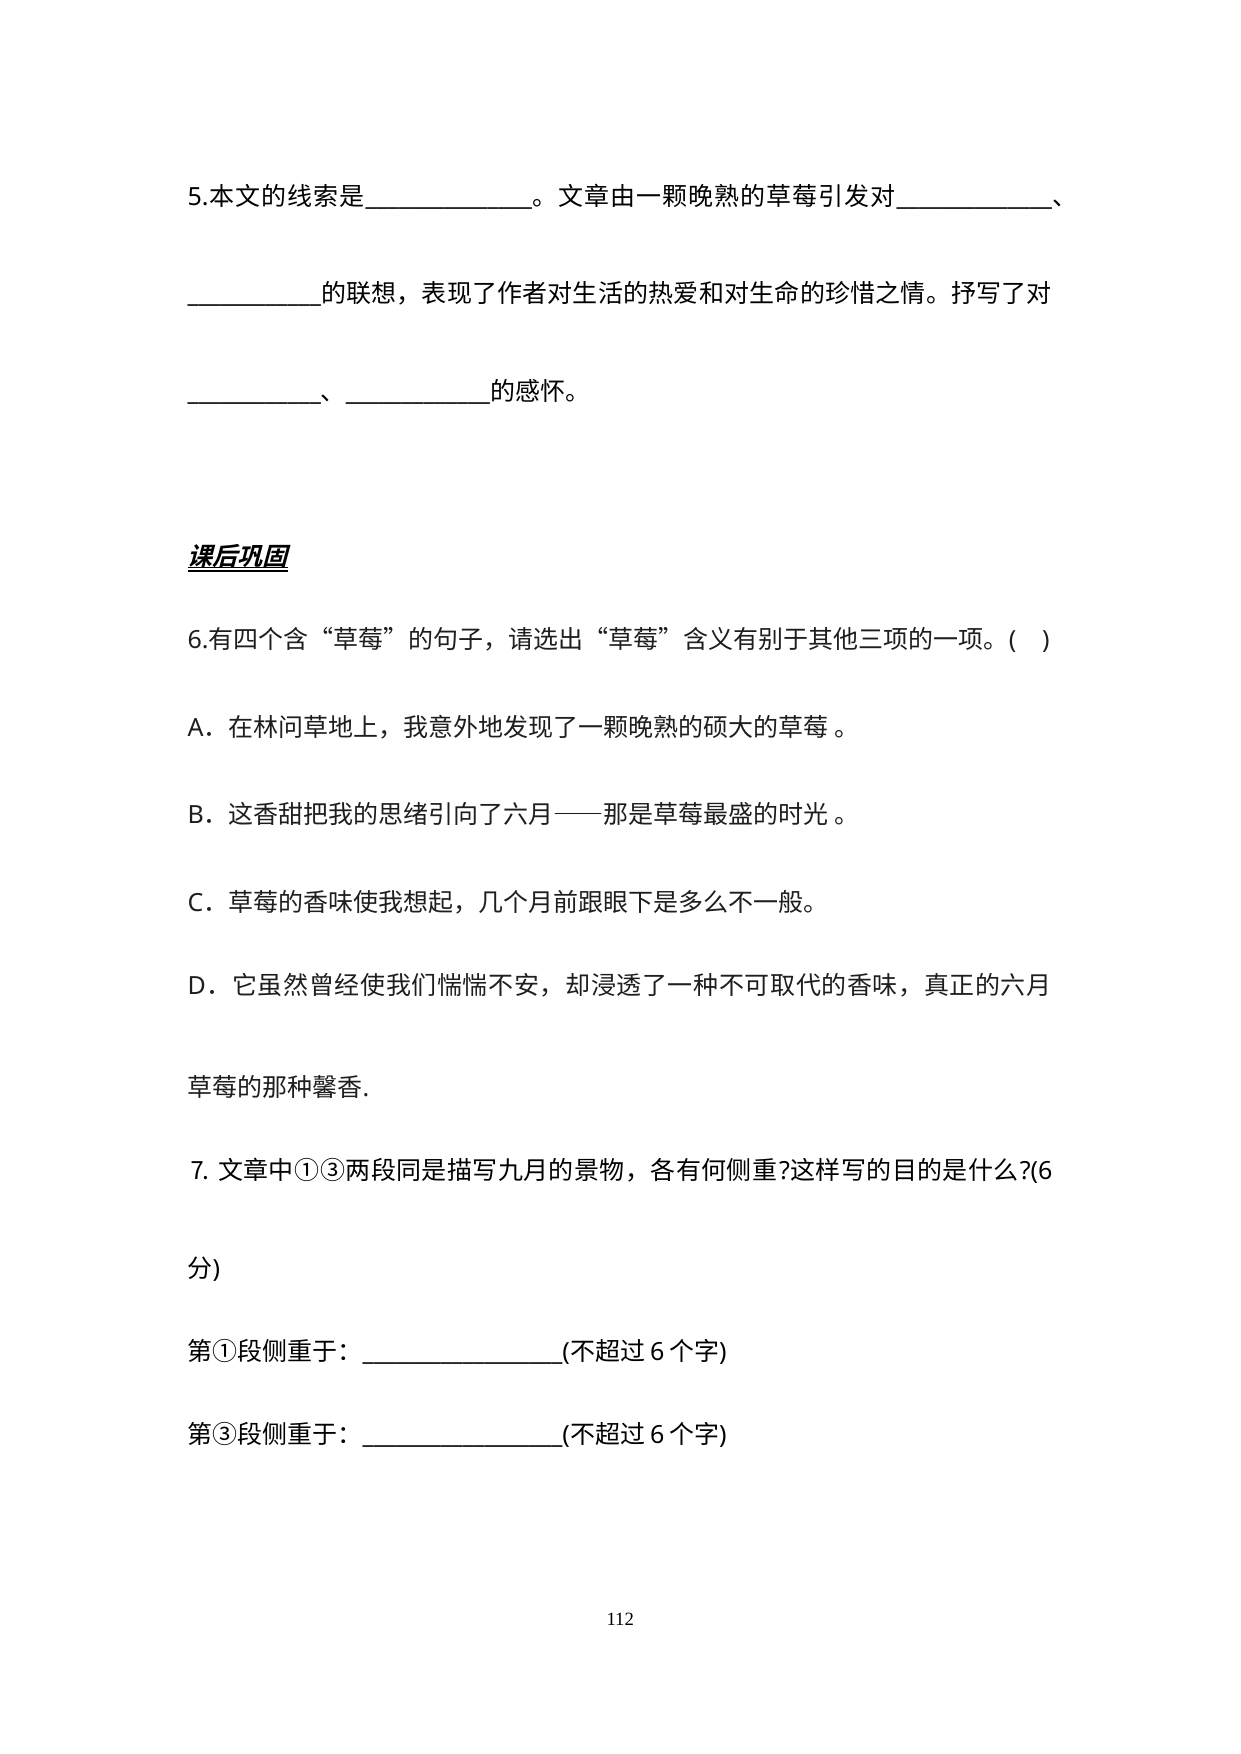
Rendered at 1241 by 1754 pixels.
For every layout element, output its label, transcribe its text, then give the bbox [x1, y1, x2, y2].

text 6.有四个含“草莓”的句子，请选出“草莓”含义有别于其他三项的一项。( ) [187, 605, 1053, 670]
text C．草莓的香味使我想起，几个月前跟眼下是多么不一般。 [187, 863, 1053, 928]
text 课后巩固 [187, 522, 1053, 587]
text A．在林问草地上，我意外地发现了一颗晚熟的硕大的草莓 。 [187, 688, 1053, 753]
text 第③段侧重于：__________________(不超过6个字) [187, 1400, 1053, 1465]
text ⒎文章中①③两段同是描写九月的景物，各有何侧重?这样写的目的是什么?(6分) [187, 1136, 1053, 1299]
text D．它虽然曾经使我们惴惴不安，却浸透了一种不可取代的香味，真正的六月草莓的那种馨香. [187, 951, 1053, 1114]
text 第①段侧重于：__________________(不超过6个字) [187, 1317, 1053, 1382]
text B．这香甜把我的思绪引向了六月——那是草莓最盛的时光 。 [187, 776, 1053, 841]
text 5.本文的线索是_______________。文章由一颗晚熟的草莓引发对______________、____________的联想，表现了作者对生活的热爱和对生命的珍惜之情。抒写了对____________、_____________的感怀。 [187, 162, 1053, 422]
